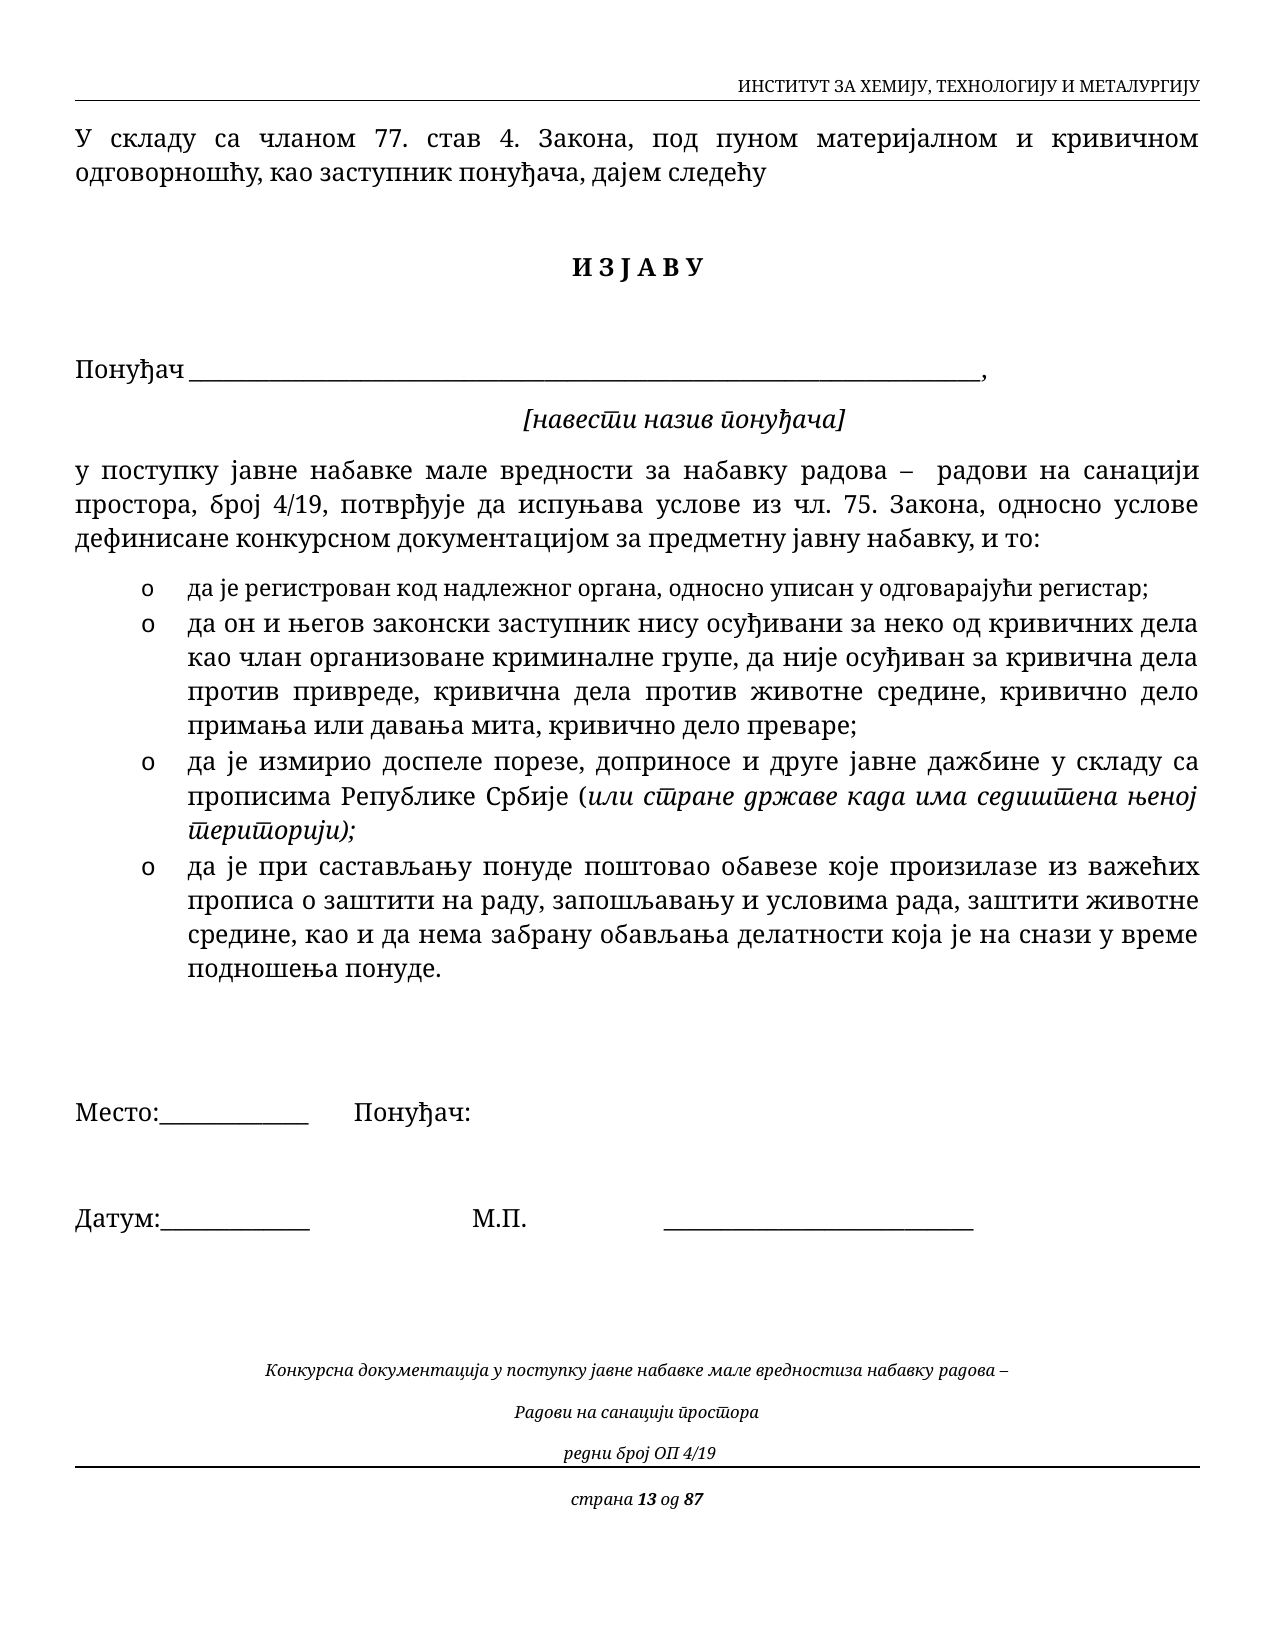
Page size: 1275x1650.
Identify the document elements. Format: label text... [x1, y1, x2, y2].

text Понуђач _____________________________________________________________________, [75, 351, 1200, 385]
text Место:_____________ Понуђач: [75, 1094, 1200, 1128]
list да је при састављању понуде поштовао обавезе које произилазе из важећих прописа о заштити на раду, запошљавању и условима рада, заштити животне средине, као и да нема забрану обављања делатности која је на снази у време подношења понуде. [141, 849, 1200, 985]
text Датум:_____________ М.П. ___________________________ [75, 1201, 1200, 1235]
list да он и његов законски заступник нису осуђивани за неко од кривичних дела као члан организоване криминалне групе, да није осуђиван за кривична дела против привреде, кривична дела против животне средине, кривично дело примања или давања мита, кривично дело преваре; [141, 605, 1200, 742]
list да је регистрован код надлежног органа, односно уписан у одговарајући регистар; [141, 572, 1200, 603]
text [навести назив понуђача] [75, 402, 1200, 436]
list да је измирио доспеле порезе, доприносе и друге јавне дажбине у складу са прописима Републике Србије (или стране државе када има седиштена њеној територији); [141, 744, 1200, 846]
text У складу са чланом 77. став 4. Закона, под пуном материјалном и кривичном одговорношћу, као заступник понуђача, дајем следећу [75, 120, 1200, 188]
text у поступку јавне набавке мале вредности за набавку радова – радови на санацији простора, број 4/19, потврђује да испуњава услове из чл. 75. Закона, односно услове дефинисане конкурсном документацијом за предметну јавну набавку, и то: [75, 453, 1200, 555]
text И З Ј А В У [75, 250, 1200, 284]
